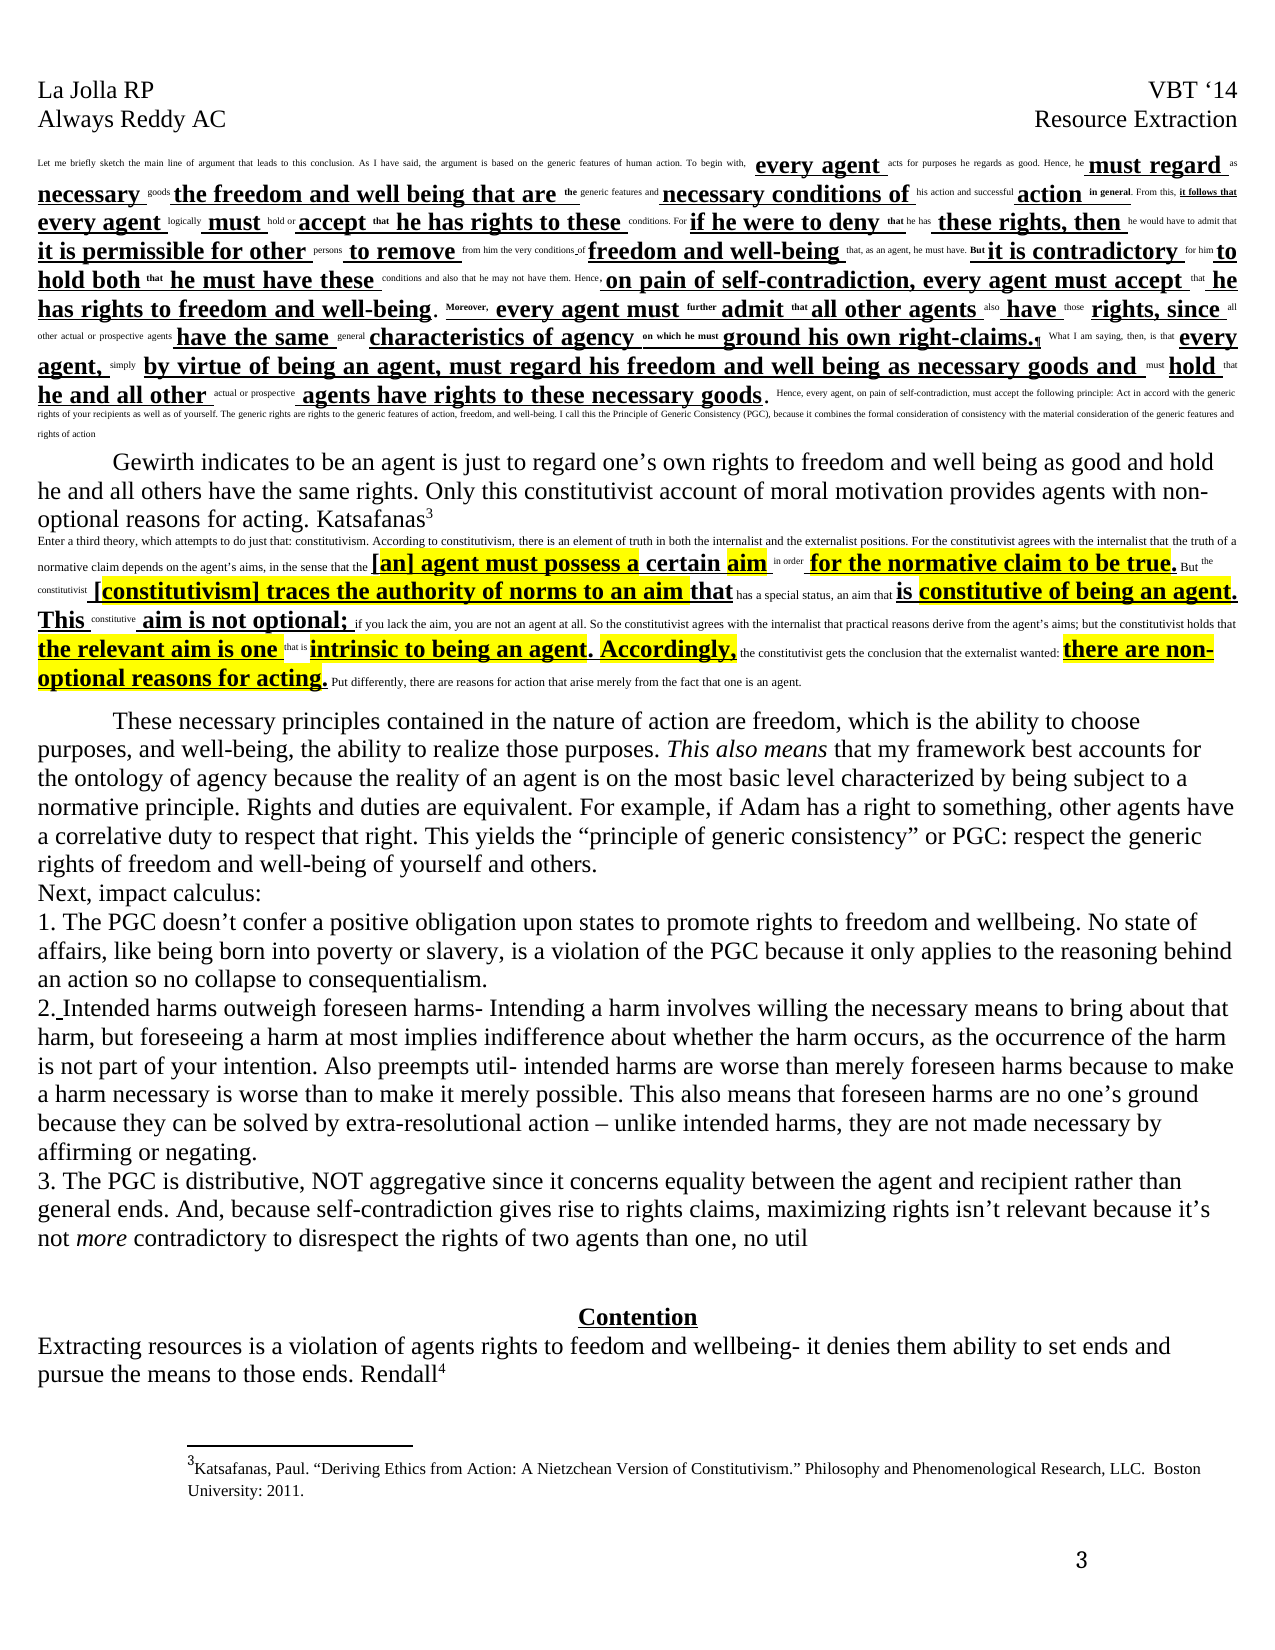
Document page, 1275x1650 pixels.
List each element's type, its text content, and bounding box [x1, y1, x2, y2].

list Enter a third theory, which attempts to do just that: constitutivism. According to constitutivism, there is an element of truth in both the internalist and the externalist positions. For the constitutivist agrees with the internalist that the truth of a normative claim depends on the agent’s aims, in the sense that the [an] agent must possess a certain aim in order for the normative claim to be true. But the constitutivist [constitutivism] traces the authority of norms to an aim that has a special status, an aim that is constitutive of being an agent. This constitutive aim is not optional; if you lack the aim, you are not an agent at all. So the constitutivist agrees with the internalist that practical reasons derive from the agent’s aims; but the constitutivist holds that the relevant aim is one that is intrinsic to being an agent. Accordingly, the constitutivist gets the conclusion that the externalist wanted: there are non-optional reasons for acting. Put differently, there are reasons for action that arise merely from the fact that one is an agent. [37, 533, 1237, 691]
list Next, impact calculus: [37, 878, 1237, 907]
subtitle Contention [37, 1302, 1237, 1331]
list These necessary principles contained in the nature of action are freedom, which is the ability to choose purposes, and well-being, the ability to realize those purposes. This also means that my framework best accounts for the ontology of agency because the reality of an agent is on the most basic level characterized by being subject to a normative principle. Rights and duties are equivalent. For example, if Adam has a right to something, other agents have a correlative duty to respect that right. This yields the “principle of generic consistency” or PGC: respect the generic rights of freedom and well-being of yourself and others. [37, 706, 1237, 878]
list Gewirth indicates to be an agent is just to regard one’s own rights to freedom and well being as good and hold he and all others have the same rights. Only this constitutivist account of moral motivation provides agents with non-optional reasons for acting. Katsafanas [37, 447, 1237, 533]
text Extracting resources is a violation of agents rights to feedom and wellbeing- it denies them ability to set ends and pursue the means to those ends. Rendall [37, 1331, 1237, 1388]
list 2. Intended harms outweigh foreseen harms- Intending a harm involves willing the necessary means to bring about that harm, but foreseeing a harm at most implies indifference about whether the harm occurs, as the occurrence of the harm is not part of your intention. Also preempts util- intended harms are worse than merely foreseen harms because to make a harm necessary is worse than to make it merely possible. This also means that foreseen harms are no one’s ground because they can be solved by extra-resolutional action – unlike intended harms, they are not made necessary by affirming or negating. [37, 993, 1237, 1166]
text Let me briefly sketch the main line of argument that leads to this conclusion. As I have said, the argument is based on the generic features of human action. To begin with, every agent acts for purposes he regards as good. Hence, he must regard as necessary goods the freedom and well being that are the generic features and necessary conditions of his action and successful action in general. From this, it follows that every agent logically must hold or accept that he has rights to these conditions. For if he were to deny that he has these rights, then he would have to admit that it is permissible for other persons to remove from him the very conditions of freedom and well-being that, as an agent, he must have. But it is contradictory for him to hold both that he must have these conditions and also that he may not have them. Hence, on pain of self-contradiction, every agent must accept that he has rights to freedom and well-being. Moreover, every agent must further admit that all other agents also have those rights, since all other actual or prospective agents have the same general characteristics of agency on which he must ground his own right-claims.¶ What I am saying, then, is that every agent, simply by virtue of being an agent, must regard his freedom and well being as necessary goods and must hold that he and all other actual or prospective agents have rights to these necessary goods. Hence, every agent, on pain of self-contradiction, must accept the following principle: Act in accord with the generic rights of your recipients as well as of yourself. The generic rights are rights to the generic features of action, freedom, and well-being. I call this the Principle of Generic Consistency (PGC), because it combines the formal consideration of consistency with the material consideration of the generic features and rights of action [37, 150, 1237, 447]
list 1. The PGC doesn’t confer a positive obligation upon states to promote rights to freedom and wellbeing. No state of affairs, like being born into poverty or slavery, is a violation of the PGC because it only applies to the reasoning behind an action so no collapse to consequentialism. [37, 907, 1237, 993]
list 3. The PGC is distributive, NOT aggregative since it concerns equality between the agent and recipient rather than general ends. And, because self-contradiction gives rise to rights claims, maximizing rights isn’t relevant because it’s not more contradictory to disrespect the rights of two agents than one, no util [37, 1166, 1237, 1252]
